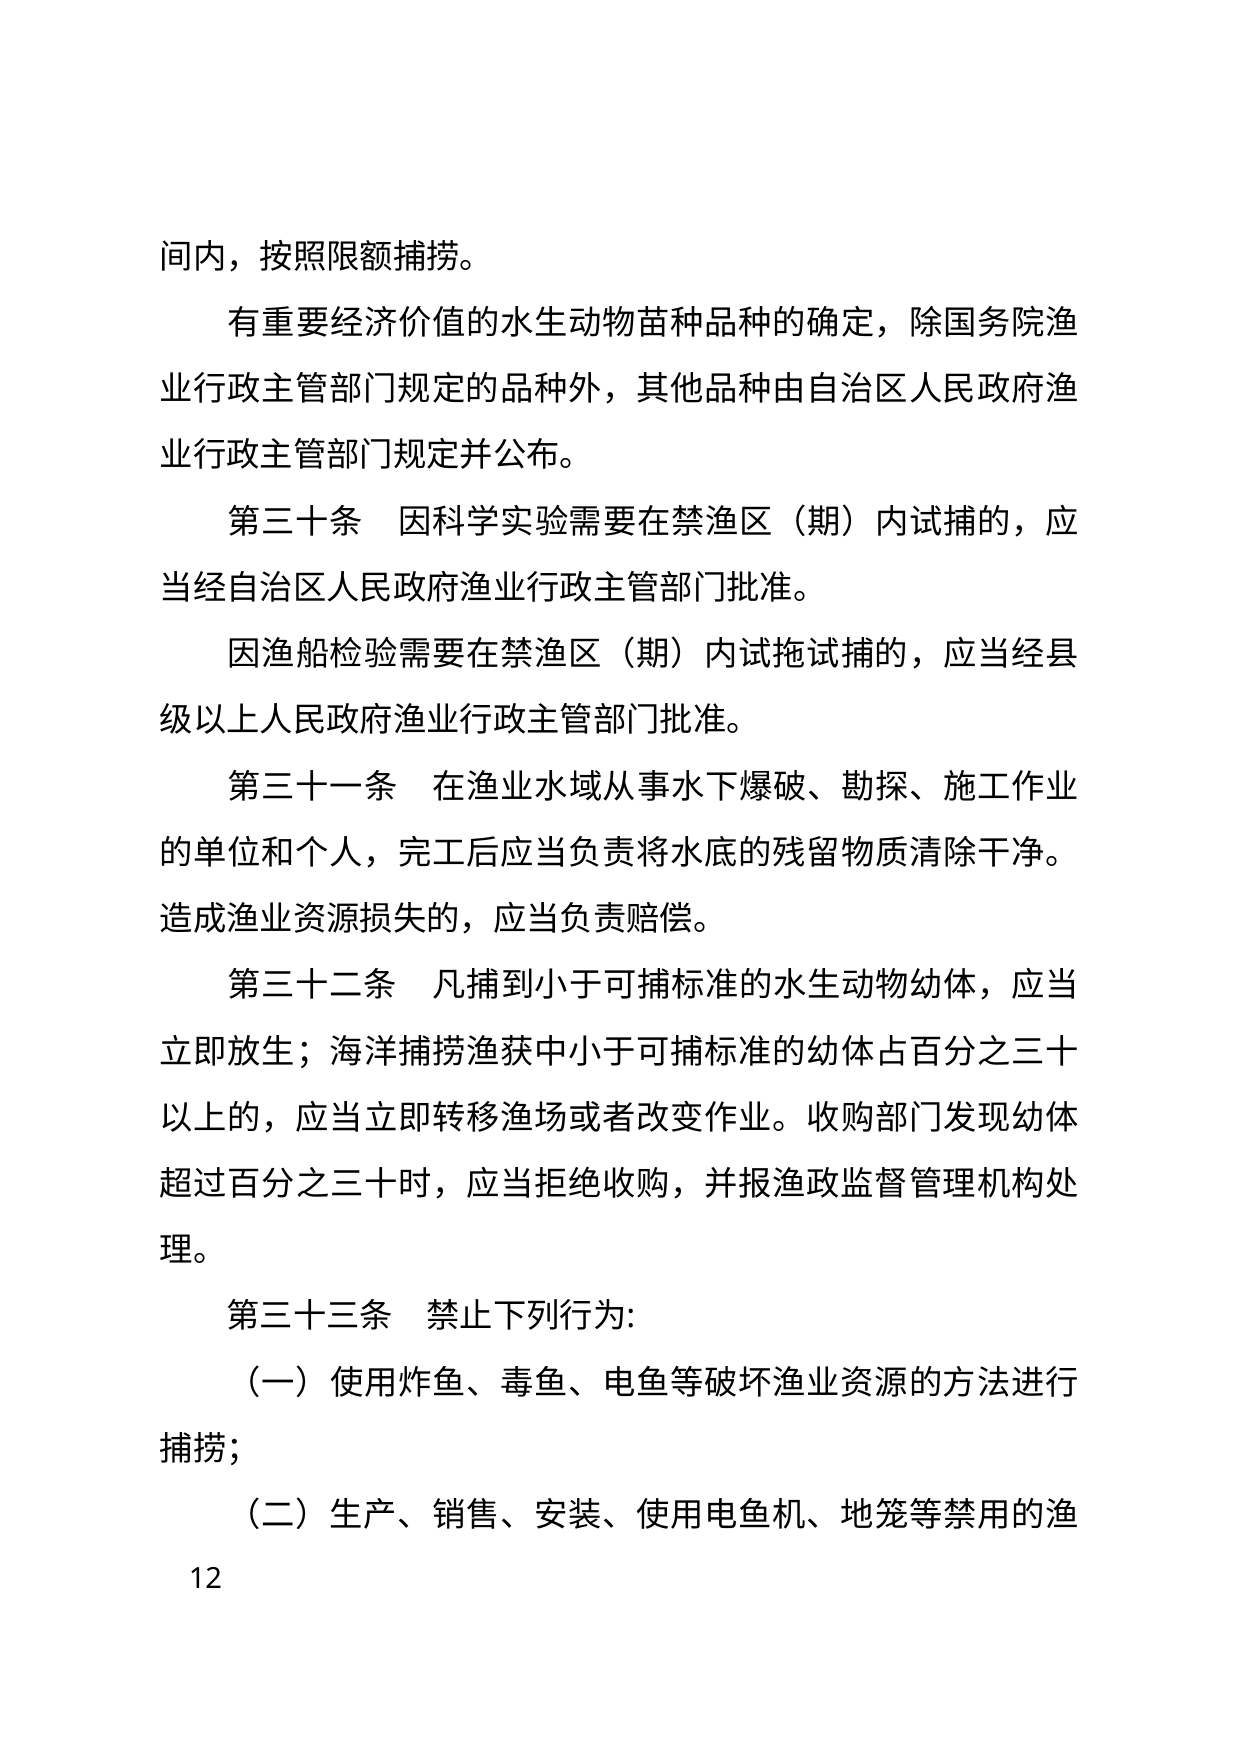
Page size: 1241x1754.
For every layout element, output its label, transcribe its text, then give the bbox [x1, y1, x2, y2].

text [159, 1479, 1081, 1545]
text 第三十条 因科学实验需要在禁渔区（期）内试捕的，应当经自治区人民政府渔业行政主管部门批准。 [159, 485, 1081, 618]
text 第三十三条 禁止下列行为: [159, 1280, 1081, 1347]
text 有重要经济价值的水生动物苗种品种的确定，除国务院渔业行政主管部门规定的品种外，其他品种由自治区人民政府渔业行政主管部门规定并公布。 [159, 287, 1081, 485]
text 因渔船检验需要在禁渔区（期）内试拖试捕的，应当经县级以上人民政府渔业行政主管部门批准。 [159, 618, 1081, 750]
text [159, 220, 1081, 287]
text （一）使用炸鱼、毒鱼、电鱼等破坏渔业资源的方法进行捕捞； [159, 1347, 1081, 1479]
text 第三十一条 在渔业水域从事水下爆破、勘探、施工作业的单位和个人，完工后应当负责将水底的残留物质清除干净。造成渔业资源损失的，应当负责赔偿。 [159, 750, 1081, 949]
text 第三十二条 凡捕到小于可捕标准的水生动物幼体，应当立即放生；海洋捕捞渔获中小于可捕标准的幼体占百分之三十以上的，应当立即转移渔场或者改变作业。收购部门发现幼体超过百分之三十时，应当拒绝收购，并报渔政监督管理机构处理。 [159, 949, 1081, 1280]
